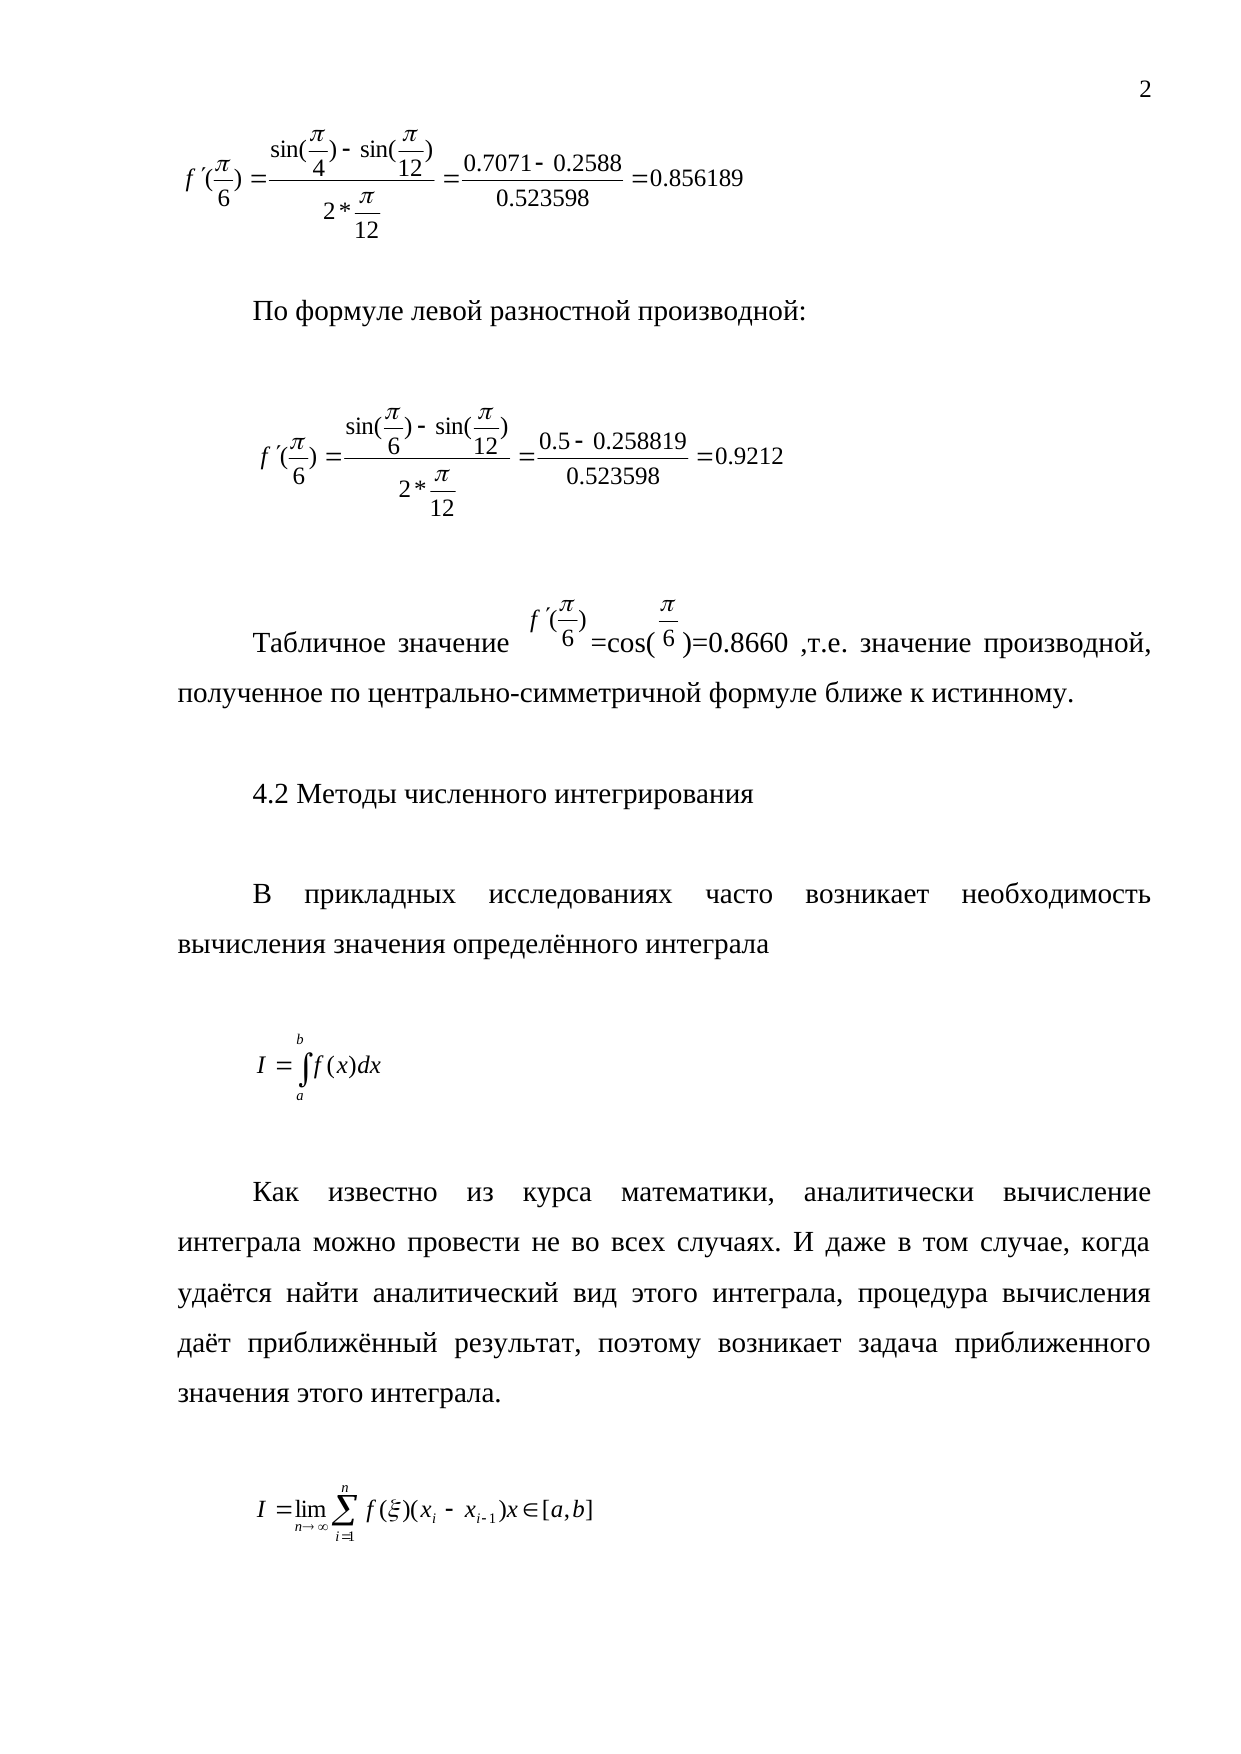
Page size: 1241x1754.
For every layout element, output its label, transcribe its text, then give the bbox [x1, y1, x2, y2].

text По формуле левой разностной производной: [177, 293, 1152, 327]
text В прикладных исследованиях часто возникает необходимость вычисления значения определённого интеграла [177, 876, 1152, 960]
text Как известно из курса математики, аналитически вычисление интеграла можно провести не во всех случаях. И даже в том случае, когда удаётся найти аналитический вид этого интеграла, процедура вычисления даёт приближённый результат, поэтому возникает задача приближенного значения этого интеграла. [177, 1174, 1152, 1409]
text 4.2 Методы численного интегрирования [177, 776, 1152, 809]
text Табличное значение =cos()=0.8660 ,т.е. значение производной, полученное по центрально-симметричной формуле ближе к истинному. [177, 588, 1152, 709]
